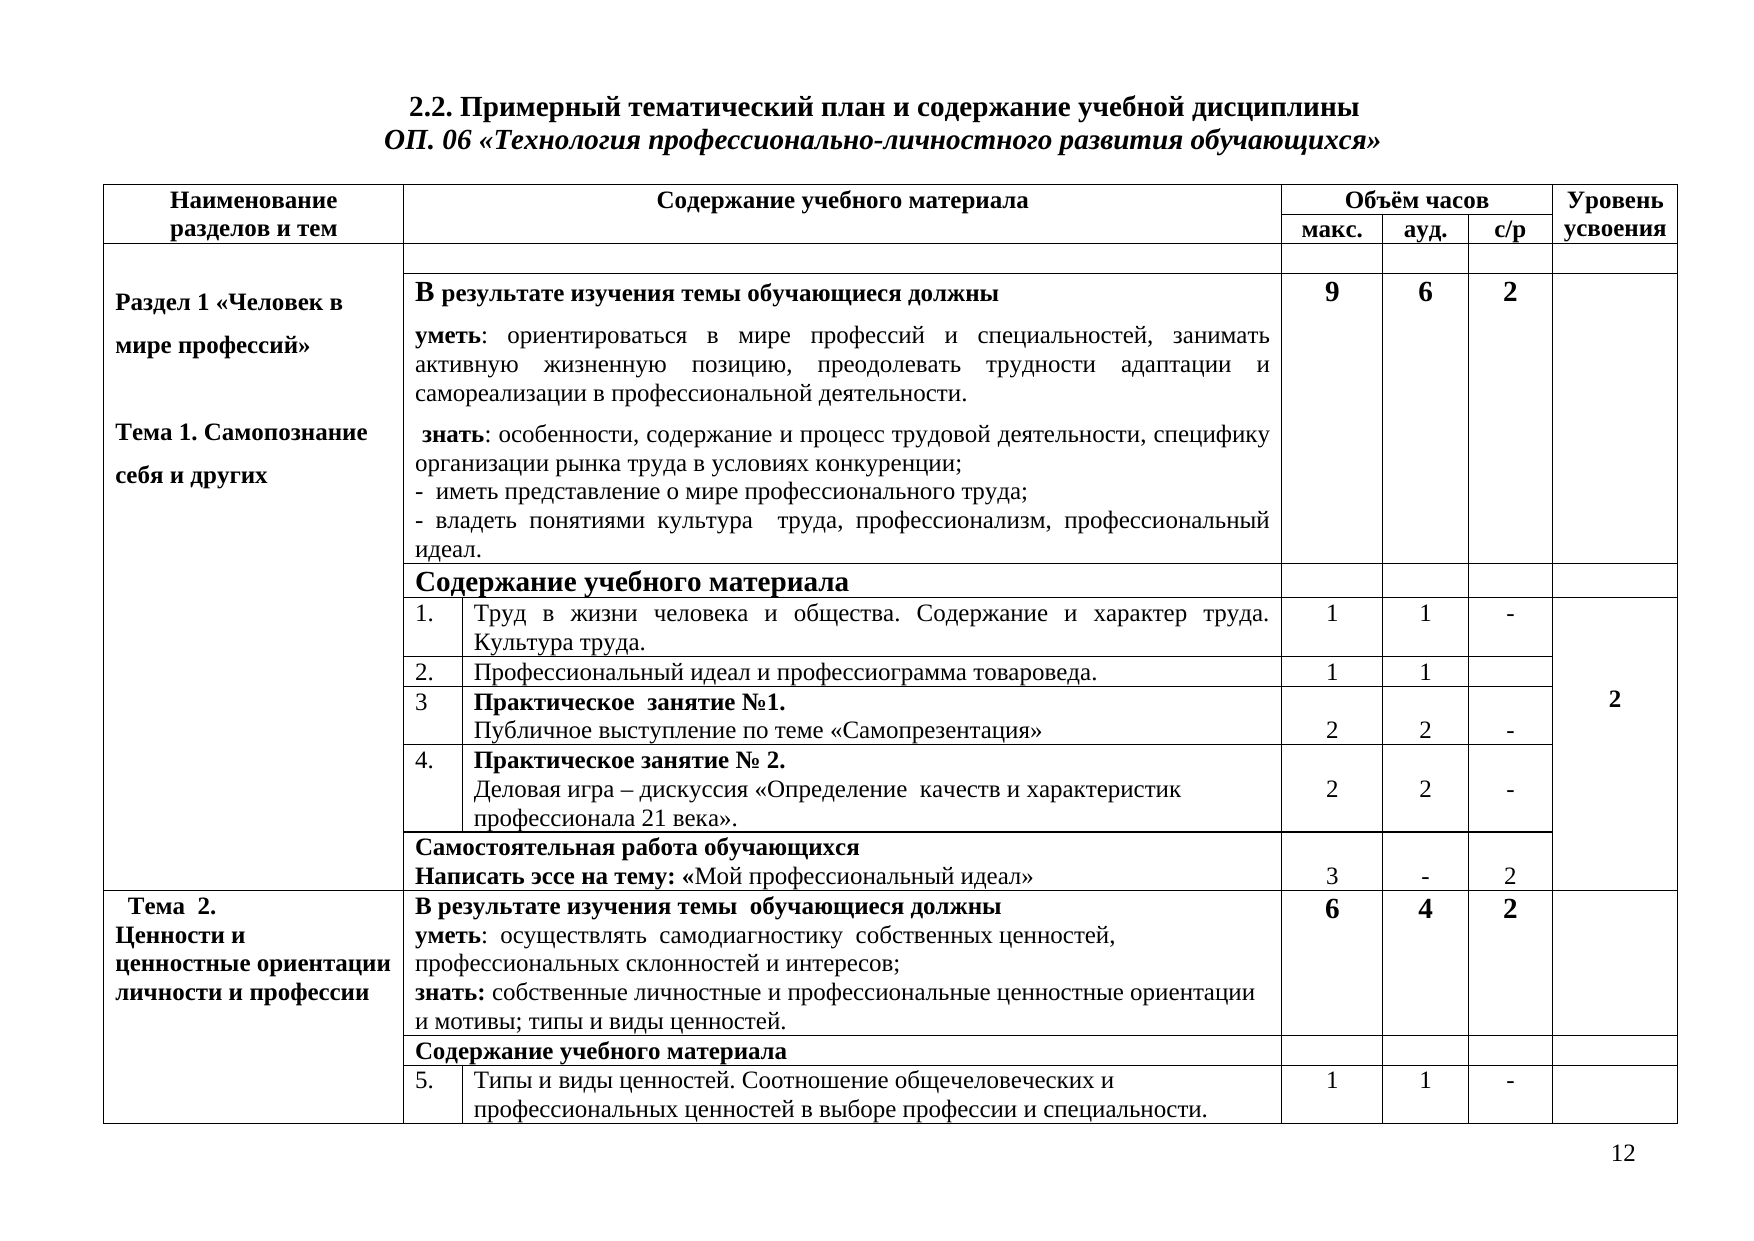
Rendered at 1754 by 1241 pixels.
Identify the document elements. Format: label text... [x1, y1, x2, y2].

table_cell Практическое занятие №1. Публичное выступление по теме «Самопрезентация» [463, 687, 1281, 744]
table_cell 2 [1469, 833, 1552, 890]
table_cell 2 [1553, 598, 1677, 890]
table_cell 6 [1282, 891, 1382, 1035]
table_cell Практическое занятие № 2. Деловая игра – дискуссия «Определение качеств и характеристик профессионала 21 века». [463, 745, 1281, 831]
table_cell Содержание учебного материала [404, 564, 1281, 597]
table_cell [1282, 1036, 1382, 1064]
table_cell ауд. [1383, 215, 1468, 243]
table_cell 1 [1282, 1066, 1382, 1123]
table_cell 2. [404, 657, 462, 686]
table_cell с/р [1469, 215, 1552, 243]
table_cell Профессиональный идеал и профессиограмма товароведа. [463, 657, 1281, 686]
table_cell 2 [1469, 274, 1552, 563]
table_cell [1383, 564, 1468, 597]
table_cell - [1469, 745, 1552, 831]
table_cell 9 [1282, 274, 1382, 563]
table_cell [1553, 244, 1677, 273]
table_cell [1282, 244, 1382, 273]
table_cell - [1383, 833, 1468, 890]
table_cell [404, 244, 1281, 273]
table_header Содержание учебного материала [404, 185, 1281, 243]
table_cell Труд в жизни человека и общества. Содержание и характер труда. Культура труда. [463, 598, 1281, 656]
table_header Наименование разделов и тем [104, 185, 403, 243]
table_cell 2 [1282, 687, 1382, 744]
table_cell 4. [404, 745, 462, 831]
table_cell Раздел 1 «Человек в мире профессий» Тема 1. Самопознание себя и других [104, 244, 403, 890]
table_cell [1469, 564, 1552, 597]
table_cell - [1469, 1066, 1552, 1123]
table_cell 5. [404, 1066, 462, 1123]
text 2.2. Примерный тематический план и содержание учебной дисциплины [133, 89, 1636, 122]
table_cell [1469, 244, 1552, 273]
table_cell В результате изучения темы обучающиеся должны уметь: осуществлять самодиагностику собственных ценностей, профессиональных склонностей и интересов; знать: собственные личностные и профессиональные ценностные ориентации и мотивы; типы и виды ценностей. [404, 891, 1281, 1035]
table_cell 1 [1383, 657, 1468, 686]
table_cell 1 [1282, 657, 1382, 686]
table_cell Тема 2. Ценности и ценностные ориентации личности и профессии [104, 891, 403, 1123]
table_cell Содержание учебного материала [404, 1036, 1281, 1064]
table_cell [1469, 657, 1552, 686]
text ОП. 06 «Технология профессионально-личностного развития обучающихся» [133, 122, 1636, 156]
table_cell [1282, 564, 1382, 597]
table_cell 4 [1383, 891, 1468, 1035]
table_cell [1553, 1036, 1677, 1064]
table_cell [1469, 1036, 1552, 1064]
table_cell макс. [1282, 215, 1382, 243]
table_cell Типы и виды ценностей. Соотношение общечеловеческих и профессиональных ценностей в выборе профессии и специальности. [463, 1066, 1281, 1123]
table_cell [1553, 564, 1677, 597]
table_cell 2 [1282, 745, 1382, 831]
table_cell 6 [1383, 274, 1468, 563]
table_cell 1 [1383, 1066, 1468, 1123]
table_cell 2 [1383, 687, 1468, 744]
table_header Уровень усвоения [1553, 185, 1677, 243]
table_cell [1553, 274, 1677, 563]
table_cell 1. [404, 598, 462, 656]
table_cell 3 [404, 687, 462, 744]
table_cell 1 [1282, 598, 1382, 656]
table_cell 1 [1383, 598, 1468, 656]
table_cell В результате изучения темы обучающиеся должны уметь: ориентироваться в мире профессий и специальностей, занимать активную жизненную позицию, преодолевать трудности адаптации и самореализации в профессиональной деятельности. знать: особенности, содержание и процесс трудовой деятельности, специфику организации рынка труда в условиях конкуренции; - иметь представление о мире профессионального труда; - владеть понятиями культура труда, профессионализм, профессиональный идеал. [404, 274, 1281, 563]
table_cell [1553, 891, 1677, 1035]
table_cell 3 [1282, 833, 1382, 890]
table_header Объём часов [1282, 185, 1552, 213]
table_cell 2 [1553, 1066, 1677, 1123]
table_cell [1383, 244, 1468, 273]
table_cell - [1469, 598, 1552, 656]
table_cell 2 [1469, 891, 1552, 1035]
table_cell - [1469, 687, 1552, 744]
table_cell 2 [1383, 745, 1468, 831]
table_cell [1383, 1036, 1468, 1064]
table_cell Самостоятельная работа обучающихся Написать эссе на тему: «Мой профессиональный идеал» [404, 833, 1281, 890]
